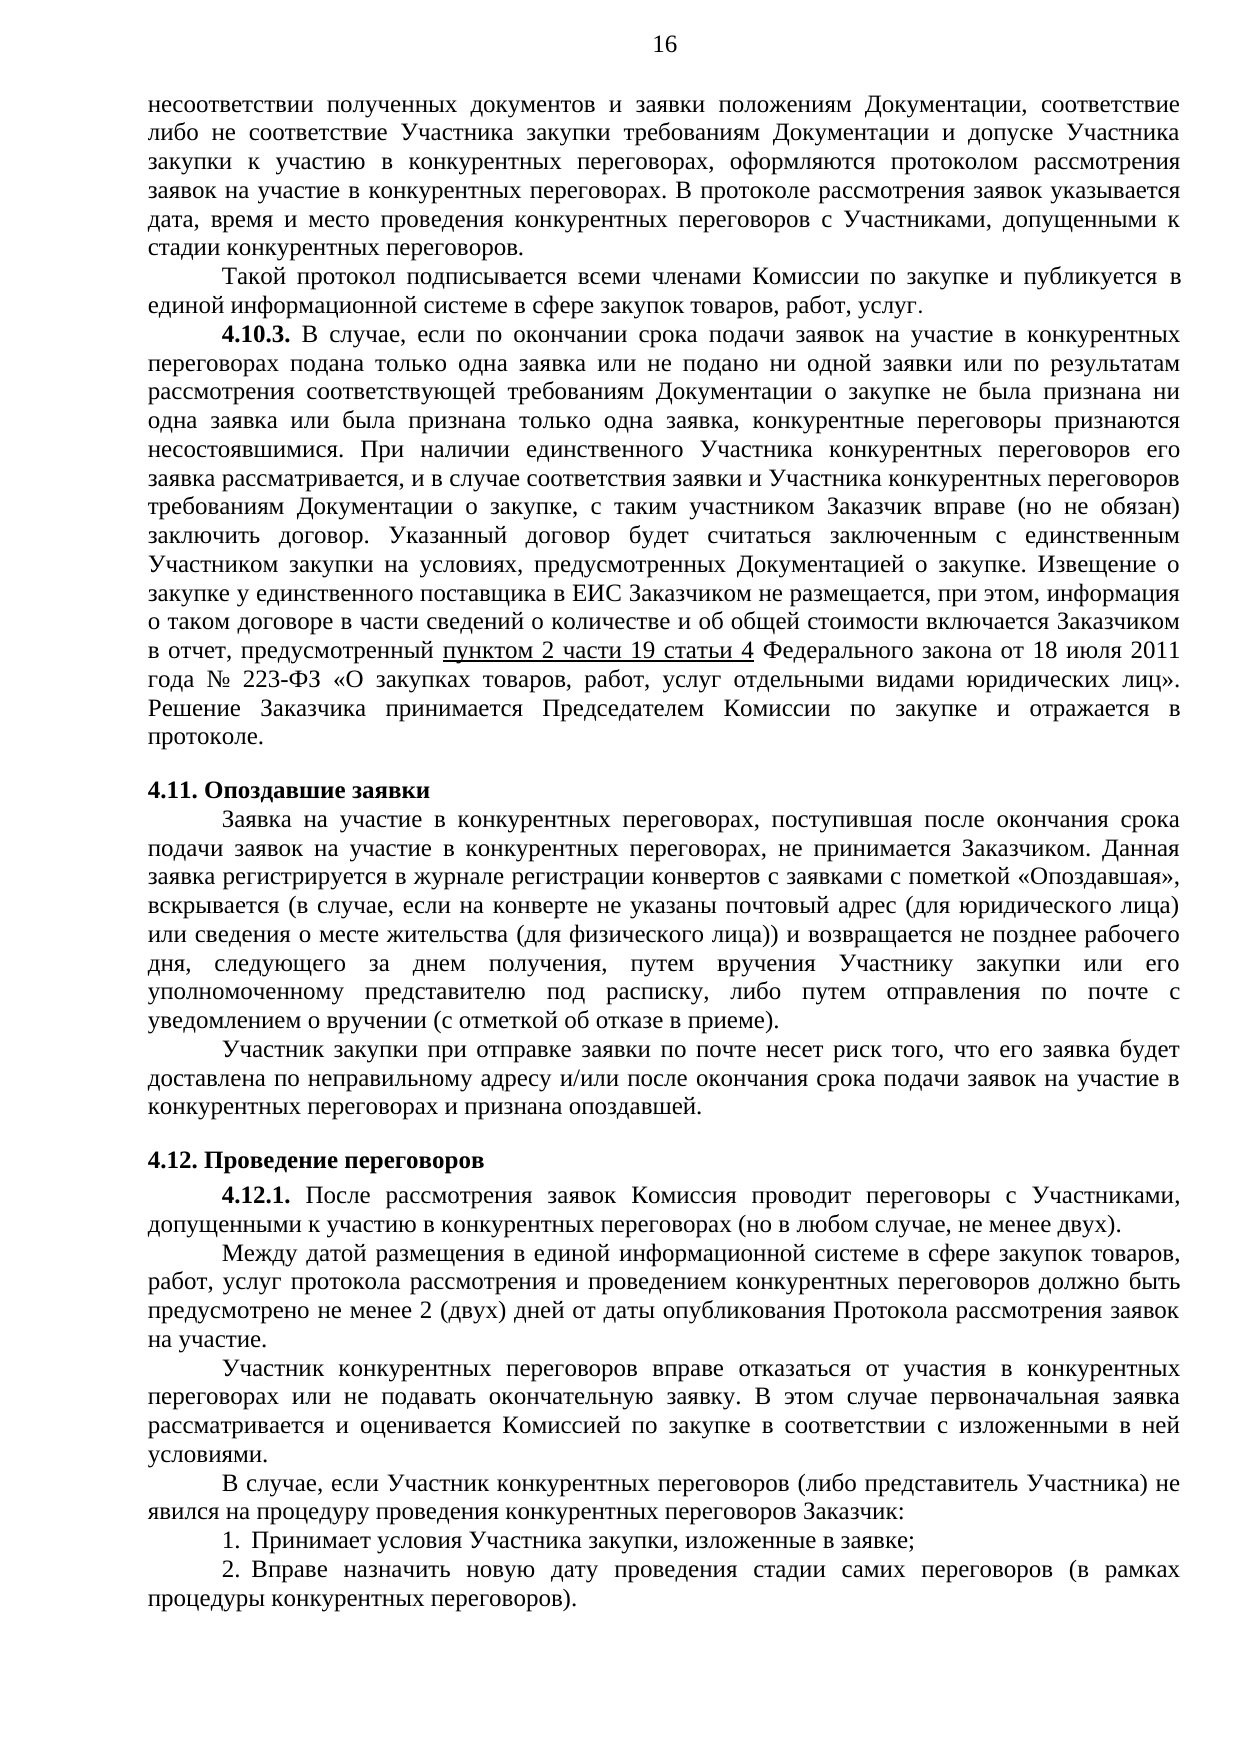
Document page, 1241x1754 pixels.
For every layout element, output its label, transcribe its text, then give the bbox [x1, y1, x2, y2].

text Такой протокол подписывается всеми членами Комиссии по закупке и публикуется в единой информационной системе в сфере закупок товаров, работ, услуг. [148, 261, 1181, 319]
text 4.12.1. После рассмотрения заявок Комиссия проводит переговоры с Участниками, допущенными к участию в конкурентных переговорах (но в любом случае, не менее двух). [148, 1180, 1181, 1238]
text 4.10.3. В случае, если по окончании срока подачи заявок на участие в конкурентных переговорах подана только одна заявка или не подано ни одной заявки или по результатам рассмотрения соответствующей требованиям Документации о закупке не была признана ни одна заявка или была признана только одна заявка, конкурентные переговоры признаются несостоявшимися. При наличии единственного Участника конкурентных переговоров его заявка рассматривается, и в случае соответствия заявки и Участника конкурентных переговоров требованиям Документации о закупке, с таким участником Заказчик вправе (но не обязан) заключить договор. Указанный договор будет считаться заключенным с единственным Участником закупки на условиях, предусмотренных Документацией о закупке. Извещение о закупке у единственного поставщика в ЕИС Заказчиком не размещается, при этом, информация о таком договоре в части сведений о количестве и об общей стоимости включается Заказчиком в отчет, предусмотренный пунктом 2 части 19 статьи 4 Федерального закона от 18 июля 2011 года № 223-ФЗ «О закупках товаров, работ, услуг отдельными видами юридических лиц». Решение Заказчика принимается Председателем Комиссии по закупке и отражается в протоколе. [148, 319, 1181, 750]
text 4.12. Проведение переговоров [148, 1145, 1181, 1174]
list Принимает условия Участника закупки, изложенные в заявке; [148, 1525, 1181, 1554]
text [148, 89, 1181, 261]
subtitle 4.11. Опоздавшие заявки [148, 775, 1181, 804]
list Вправе назначить новую дату проведения стадии самих переговоров (в рамках процедуры конкурентных переговоров). [148, 1554, 1181, 1611]
text Заявка на участие в конкурентных переговорах, поступившая после окончания срока подачи заявок на участие в конкурентных переговорах, не принимается Заказчиком. Данная заявка регистрируется в журнале регистрации конвертов с заявками с пометкой «Опоздавшая», вскрывается (в случае, если на конверте не указаны почтовый адрес (для юридического лица) или сведения о месте жительства (для физического лица)) и возвращается не позднее рабочего дня, следующего за днем получения, путем вручения Участнику закупки или его уполномоченному представителю под расписку, либо путем отправления по почте с уведомлением о вручении (с отметкой об отказе в приеме). [148, 804, 1181, 1034]
text Участник конкурентных переговоров вправе отказаться от участия в конкурентных переговорах или не подавать окончательную заявку. В этом случае первоначальная заявка рассматривается и оценивается Комиссией по закупке в соответствии с изложенными в ней условиями. [148, 1353, 1181, 1468]
text Участник закупки при отправке заявки по почте несет риск того, что его заявка будет доставлена по неправильному адресу и/или после окончания срока подачи заявок на участие в конкурентных переговорах и признана опоздавшей. [148, 1034, 1181, 1120]
text В случае, если Участник конкурентных переговоров (либо представитель Участника) не явился на процедуру проведения конкурентных переговоров Заказчик: [148, 1468, 1181, 1525]
text Между датой размещения в единой информационной системе в сфере закупок товаров, работ, услуг протокола рассмотрения и проведением конкурентных переговоров должно быть предусмотрено не менее 2 (двух) дней от даты опубликования Протокола рассмотрения заявок на участие. [148, 1238, 1181, 1353]
